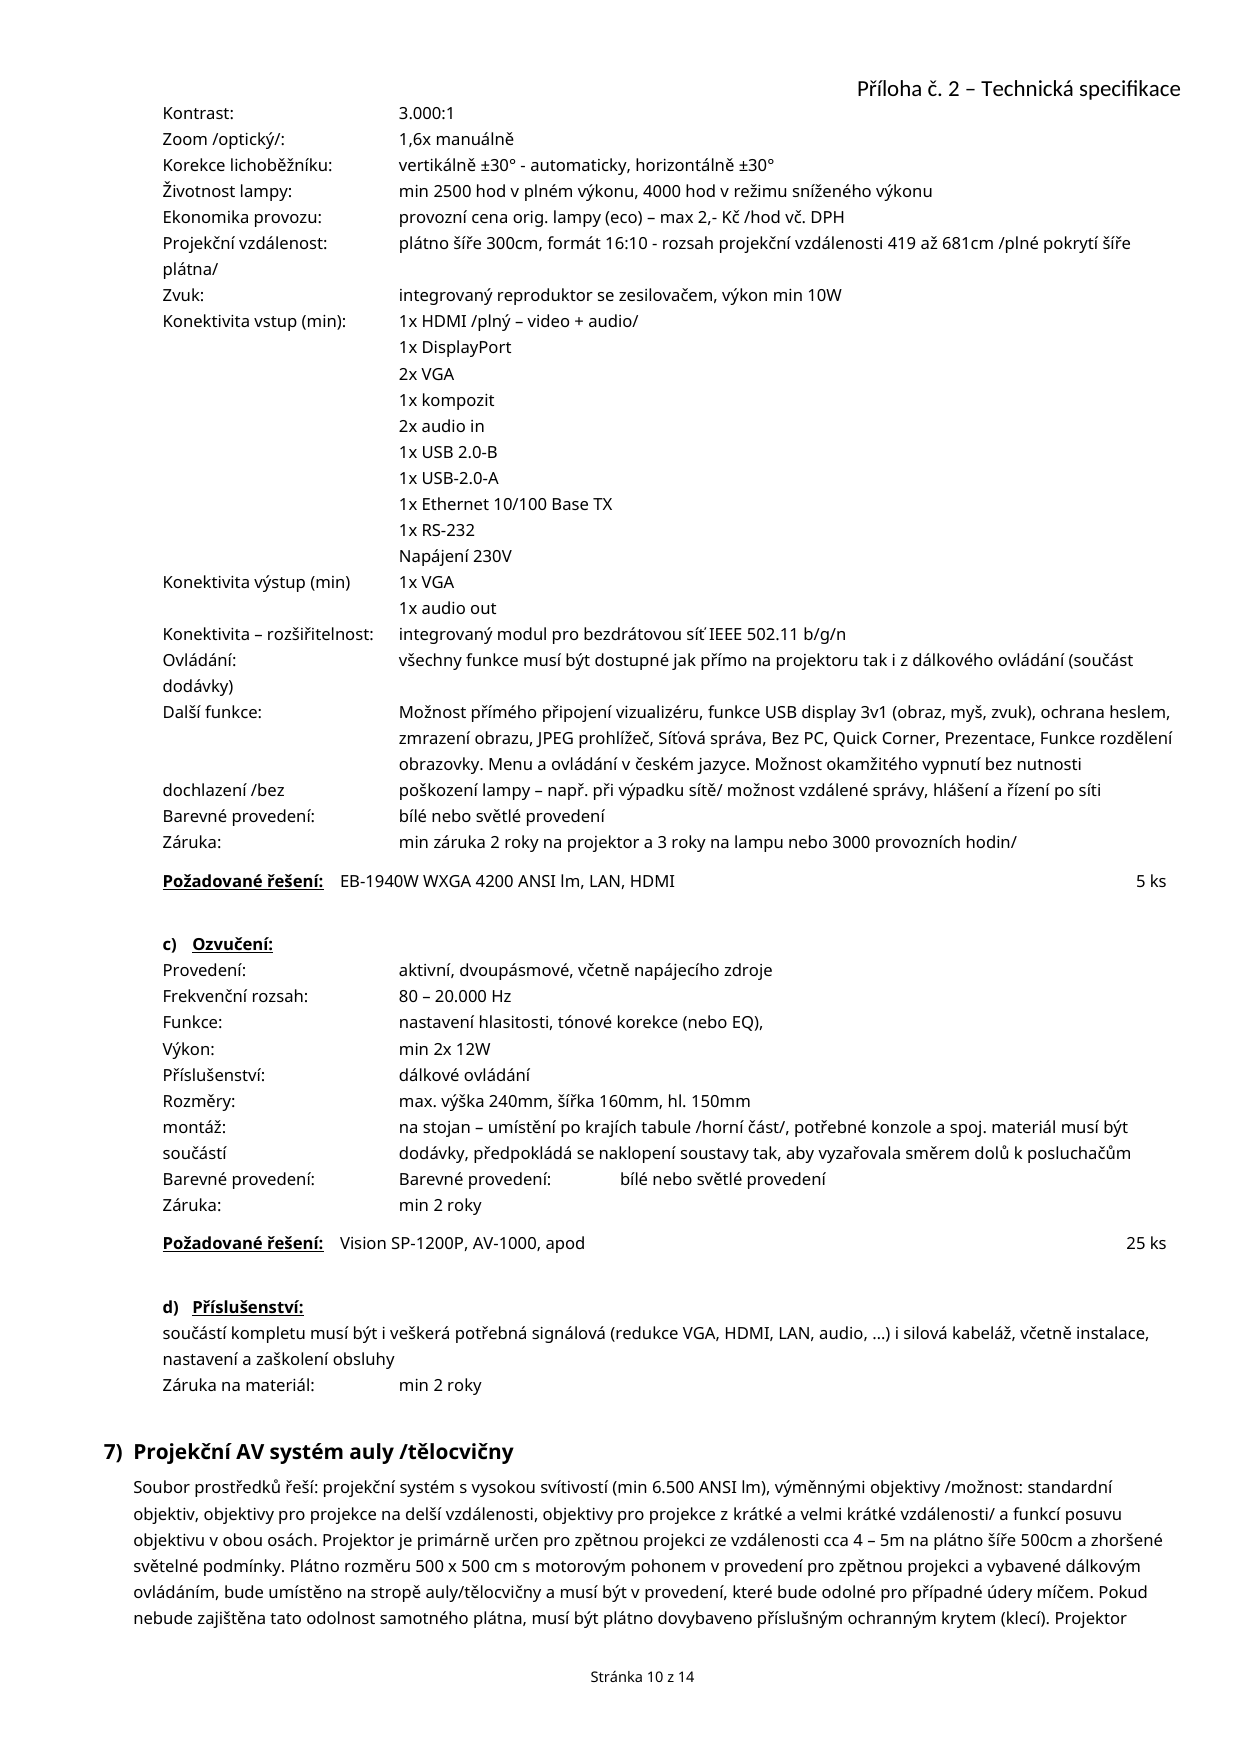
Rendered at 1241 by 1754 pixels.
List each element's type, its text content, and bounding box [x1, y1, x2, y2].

list Požadované řešení: Vision SP-1200P, AV-1000, apod 25 ks [162, 1232, 1181, 1255]
text Projekční vzdálenost: plátno šíře 300cm, formát 16:10 - rozsah projekční vzdálenosti 419 až 681cm /plné pokrytí šíře plátna/ [162, 232, 1181, 281]
text Výkon: min 2x 12W [162, 1037, 1181, 1060]
text 1x USB 2.0-B [162, 440, 1181, 463]
text Záruka: min záruka 2 roky na projektor a 3 roky na lampu nebo 3000 provozních hodin/ [162, 831, 1181, 854]
text Konektivita výstup (min) 1x VGA [162, 571, 1181, 593]
text Rozměry: max. výška 240mm, šířka 160mm, hl. 150mm [162, 1089, 1181, 1112]
text Zoom /optický/: 1,6x manuálně [162, 128, 1181, 151]
text Záruka na materiál: min 2 roky [162, 1374, 1181, 1396]
text Zvuk: integrovaný reproduktor se zesilovačem, výkon min 10W [162, 284, 1181, 307]
list Příslušenství: [162, 1296, 1181, 1318]
text montáž: na stojan – umístění po krajích tabule /horní část/, potřebné konzole a spoj. materiál musí být součástí dodávky, předpokládá se naklopení soustavy tak, aby vyzařovala směrem dolů k posluchačům [162, 1115, 1181, 1164]
text Životnost lampy: min 2500 hod v plném výkonu, 4000 hod v režimu sníženého výkonu [162, 180, 1181, 203]
text Napájení 230V [162, 544, 1181, 567]
list Ozvučení: [162, 933, 1181, 956]
text 1x kompozit [162, 388, 1181, 411]
text 1x USB-2.0-A [162, 466, 1181, 489]
text Korekce lichoběžníku: vertikálně ±30° - automaticky, horizontálně ±30° [162, 154, 1181, 177]
text Ovládání: všechny funkce musí být dostupné jak přímo na projektoru tak i z dálkového ovládání (součást dodávky) [162, 649, 1181, 697]
text Provedení: aktivní, dvoupásmové, včetně napájecího zdroje [162, 959, 1181, 982]
text Ekonomika provozu: provozní cena orig. lampy (eco) – max 2,- Kč /hod vč. DPH [162, 206, 1181, 229]
text 1x DisplayPort [162, 336, 1181, 359]
text 2x audio in [162, 414, 1181, 437]
text 2x VGA [162, 362, 1181, 385]
text Funkce: nastavení hlasitosti, tónové korekce (nebo EQ), [162, 1011, 1181, 1034]
text Další funkce: Možnost přímého připojení vizualizéru, funkce USB display 3v1 (obraz, myš, zvuk), ochrana heslem, zmrazení obrazu, JPEG prohlížeč, Síťová správa, Bez PC, Quick Corner, Prezentace, Funkce rozdělení obrazovky. Menu a ovládání v českém jazyce. Možnost okamžitého vypnutí bez nutnosti dochlazení /bez poškození lampy – např. při výpadku sítě/ možnost vzdálené správy, hlášení a řízení po síti [162, 701, 1181, 802]
text Barevné provedení: Barevné provedení: bílé nebo světlé provedení [162, 1167, 1181, 1190]
text 1x audio out [162, 597, 1181, 619]
text Barevné provedení: bílé nebo světlé provedení [162, 805, 1181, 828]
text Kontrast: 3.000:1 [162, 102, 1181, 124]
text Záruka: min 2 roky [162, 1193, 1181, 1216]
text Konektivita vstup (min): 1x HDMI /plný – video + audio/ [162, 310, 1181, 333]
text 1x RS-232 [162, 518, 1181, 541]
text 1x Ethernet 10/100 Base TX [162, 492, 1181, 515]
text součástí kompletu musí být i veškerá potřebná signálová (redukce VGA, HDMI, LAN, audio, …) i silová kabeláž, včetně instalace, nastavení a zaškolení obsluhy [162, 1322, 1181, 1370]
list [133, 1476, 1181, 1629]
text Frekvenční rozsah: 80 – 20.000 Hz [162, 985, 1181, 1008]
text Konektivita – rozšiřitelnost: integrovaný modul pro bezdrátovou síť IEEE 502.11 b/g/n [162, 623, 1181, 645]
text Příslušenství: dálkové ovládání [162, 1063, 1181, 1086]
list Projekční AV systém auly /tělocvičny [103, 1437, 1181, 1466]
list Požadované řešení: EB-1940W WXGA 4200 ANSI lm, LAN, HDMI 5 ks [162, 869, 1181, 892]
